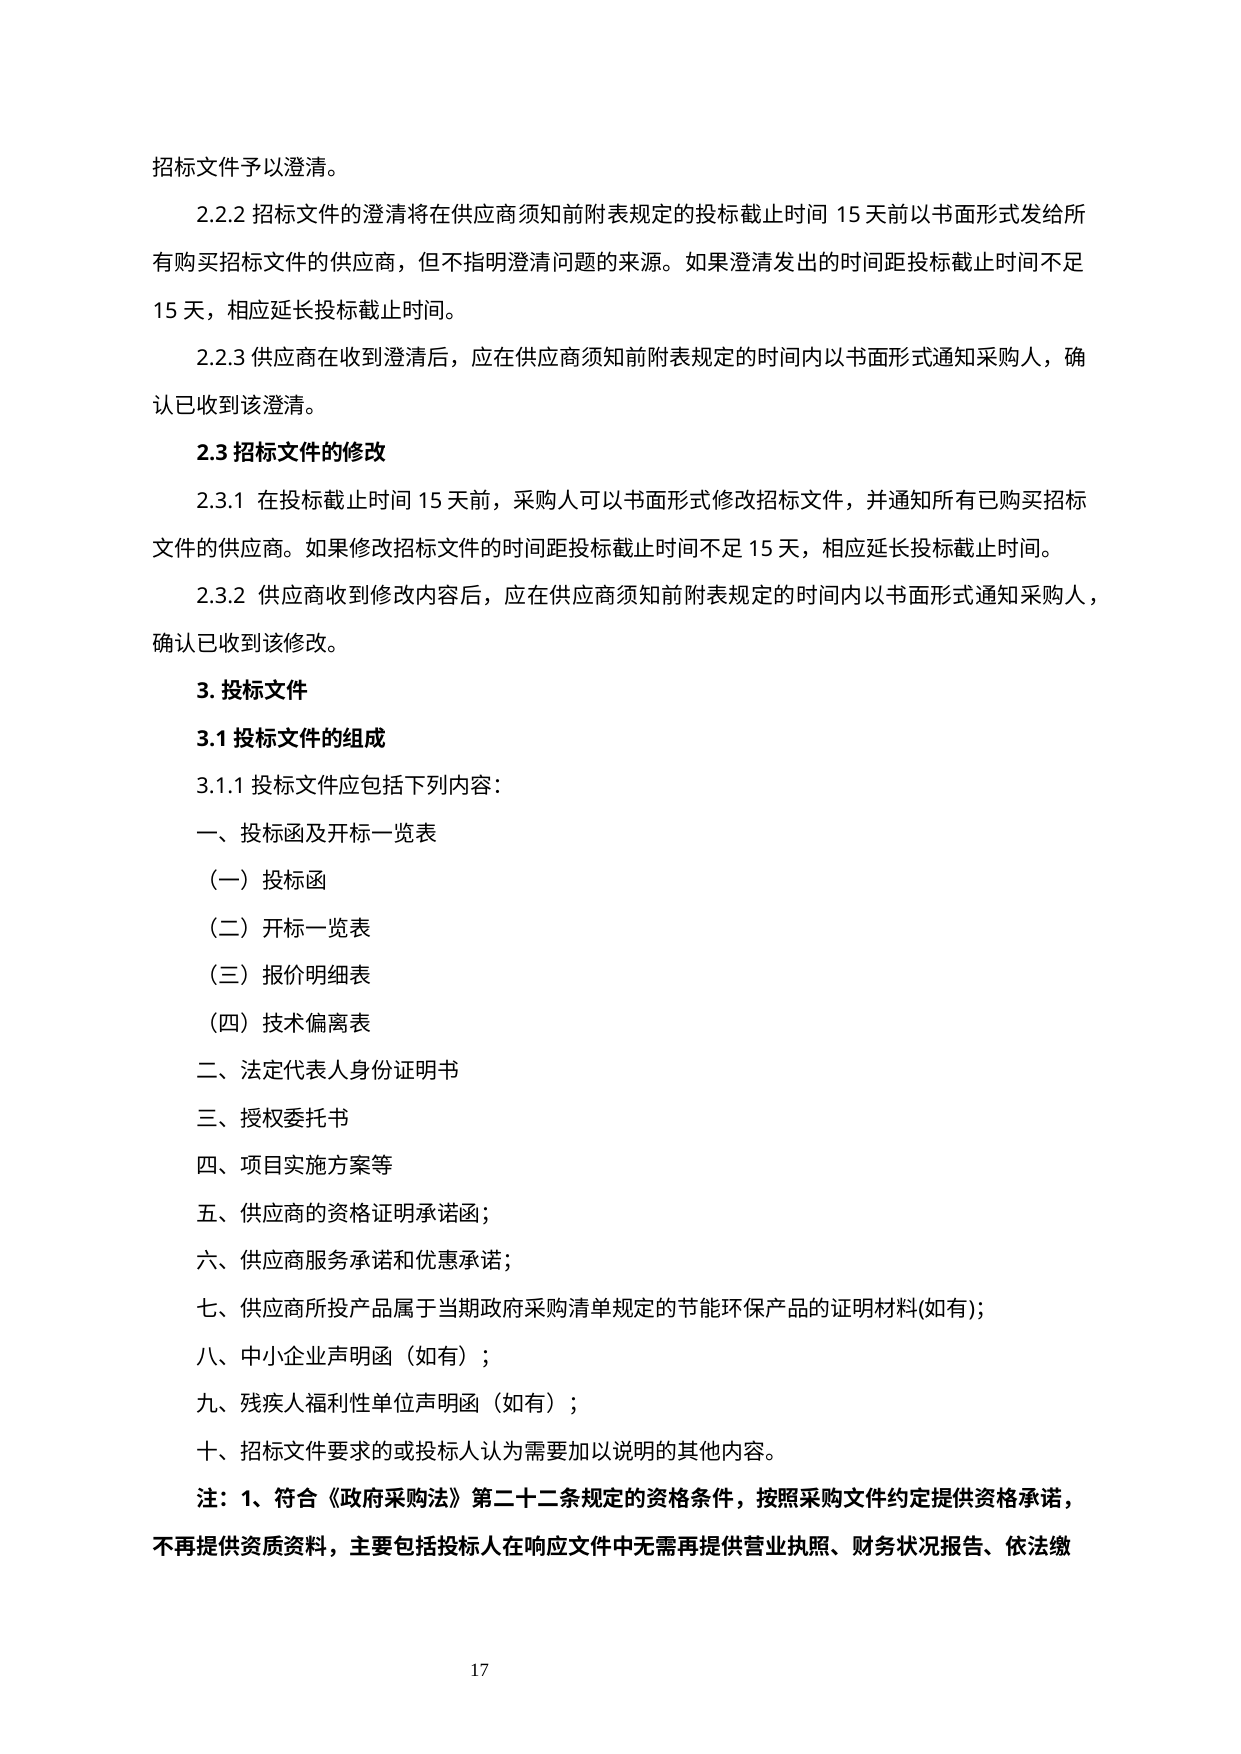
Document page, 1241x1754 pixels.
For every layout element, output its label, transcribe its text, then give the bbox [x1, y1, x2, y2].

text 五、供应商的资格证明承诺函； [152, 1196, 1088, 1228]
text 3.1 投标文件的组成 [152, 721, 1088, 753]
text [152, 150, 1088, 182]
text 2.3.2 供应商收到修改内容后，应在供应商须知前附表规定的时间内以书面形式通知采购人，确认已收到该修改。 [152, 578, 1088, 657]
text 七、供应商所投产品属于当期政府采购清单规定的节能环保产品的证明材料(如有)； [152, 1291, 1088, 1323]
text 2.3 招标文件的修改 [152, 435, 1088, 467]
text 三、授权委托书 [152, 1101, 1088, 1133]
text 一、投标函及开标一览表 [152, 816, 1088, 848]
text （二）开标一览表 [152, 911, 1088, 943]
text （一）投标函 [152, 863, 1088, 895]
text 九、残疾人福利性单位声明函（如有）； [152, 1386, 1088, 1418]
text 十、招标文件要求的或投标人认为需要加以说明的其他内容。 [152, 1434, 1088, 1465]
text 六、供应商服务承诺和优惠承诺； [152, 1243, 1088, 1275]
text 2.2.2 招标文件的澄清将在供应商须知前附表规定的投标截止时间15天前以书面形式发给所有购买招标文件的供应商，但不指明澄清问题的来源。如果澄清发出的时间距投标截止时间不足 15 天，相应延长投标截止时间。 [152, 197, 1088, 324]
text 2.2.3 供应商在收到澄清后，应在供应商须知前附表规定的时间内以书面形式通知采购人，确认已收到该澄清。 [152, 340, 1088, 419]
text 四、项目实施方案等 [152, 1148, 1088, 1180]
text 3.1.1 投标文件应包括下列内容： [152, 768, 1088, 800]
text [152, 1481, 1088, 1560]
text 3. 投标文件 [152, 673, 1088, 705]
text 八、中小企业声明函（如有）； [152, 1339, 1088, 1370]
text 二、法定代表人身份证明书 [152, 1053, 1088, 1085]
text 2.3.1 在投标截止时间 15天前，采购人可以书面形式修改招标文件，并通知所有已购买招标文件的供应商。如果修改招标文件的时间距投标截止时间不足 15 天，相应延长投标截止时间。 [152, 483, 1088, 562]
text （四）技术偏离表 [152, 1006, 1088, 1038]
text （三）报价明细表 [152, 958, 1088, 990]
